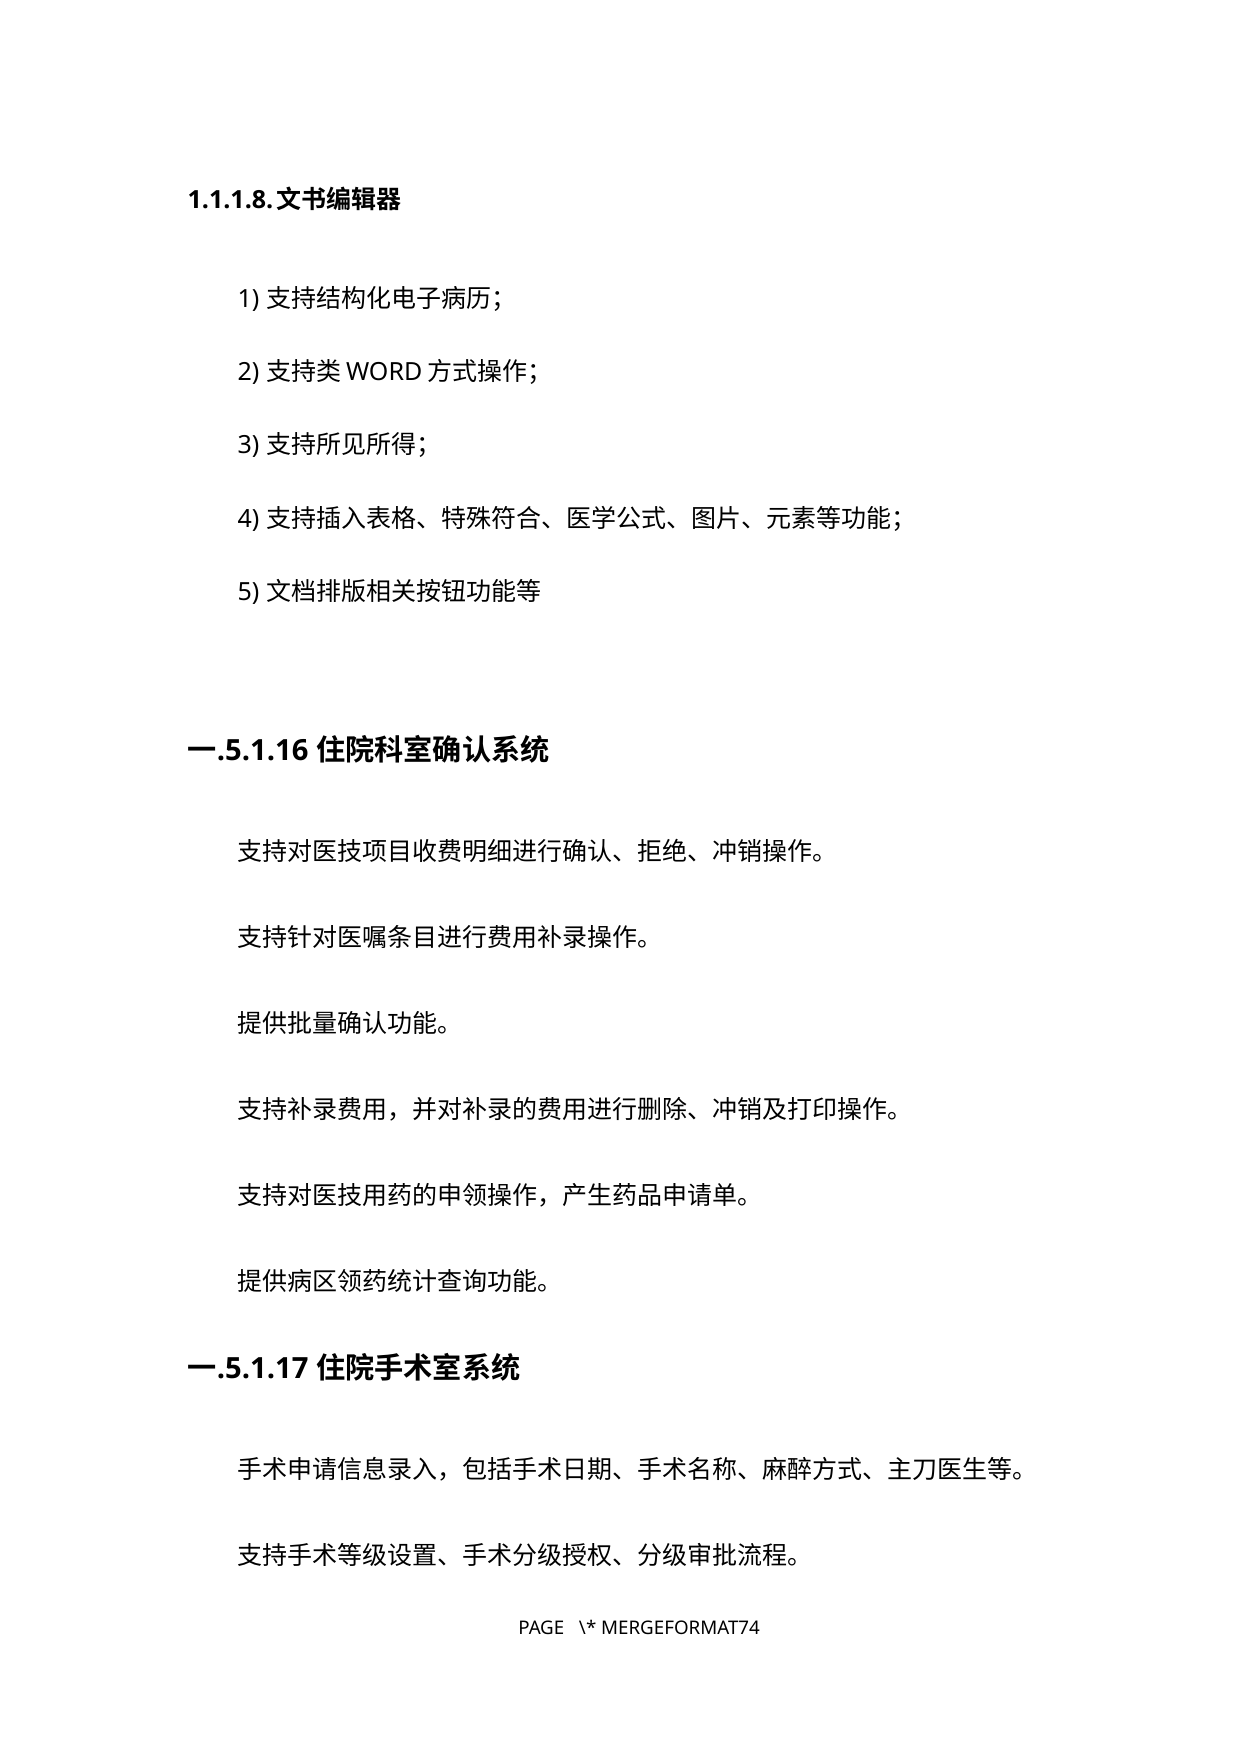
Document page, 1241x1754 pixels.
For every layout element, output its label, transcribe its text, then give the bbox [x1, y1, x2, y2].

list 支持类WORD方式操作； [237, 336, 1053, 404]
subtitle 文书编辑器 [187, 164, 1053, 232]
text 支持针对医嘱条目进行费用补录操作。 [187, 902, 1053, 969]
text 手术申请信息录入，包括手术日期、手术名称、麻醉方式、主刀医生等。 [187, 1433, 1053, 1501]
text 支持补录费用，并对补录的费用进行删除、冲销及打印操作。 [187, 1074, 1053, 1142]
text 支持手术等级设置、手术分级授权、分级审批流程。 [187, 1519, 1053, 1587]
text 提供批量确认功能。 [187, 988, 1053, 1056]
subtitle 住院科室确认系统 [187, 714, 1053, 782]
text 支持对医技用药的申领操作，产生药品申请单。 [187, 1160, 1053, 1228]
subtitle 住院手术室系统 [187, 1332, 1053, 1400]
list 支持插入表格、特殊符合、医学公式、图片、元素等功能； [237, 482, 1053, 550]
list 支持所见所得； [237, 409, 1053, 477]
list 文档排版相关按钮功能等 [237, 556, 1053, 624]
list 支持结构化电子病历； [237, 262, 1053, 330]
text 支持对医技项目收费明细进行确认、拒绝、冲销操作。 [187, 816, 1053, 883]
text 提供病区领药统计查询功能。 [187, 1246, 1053, 1314]
